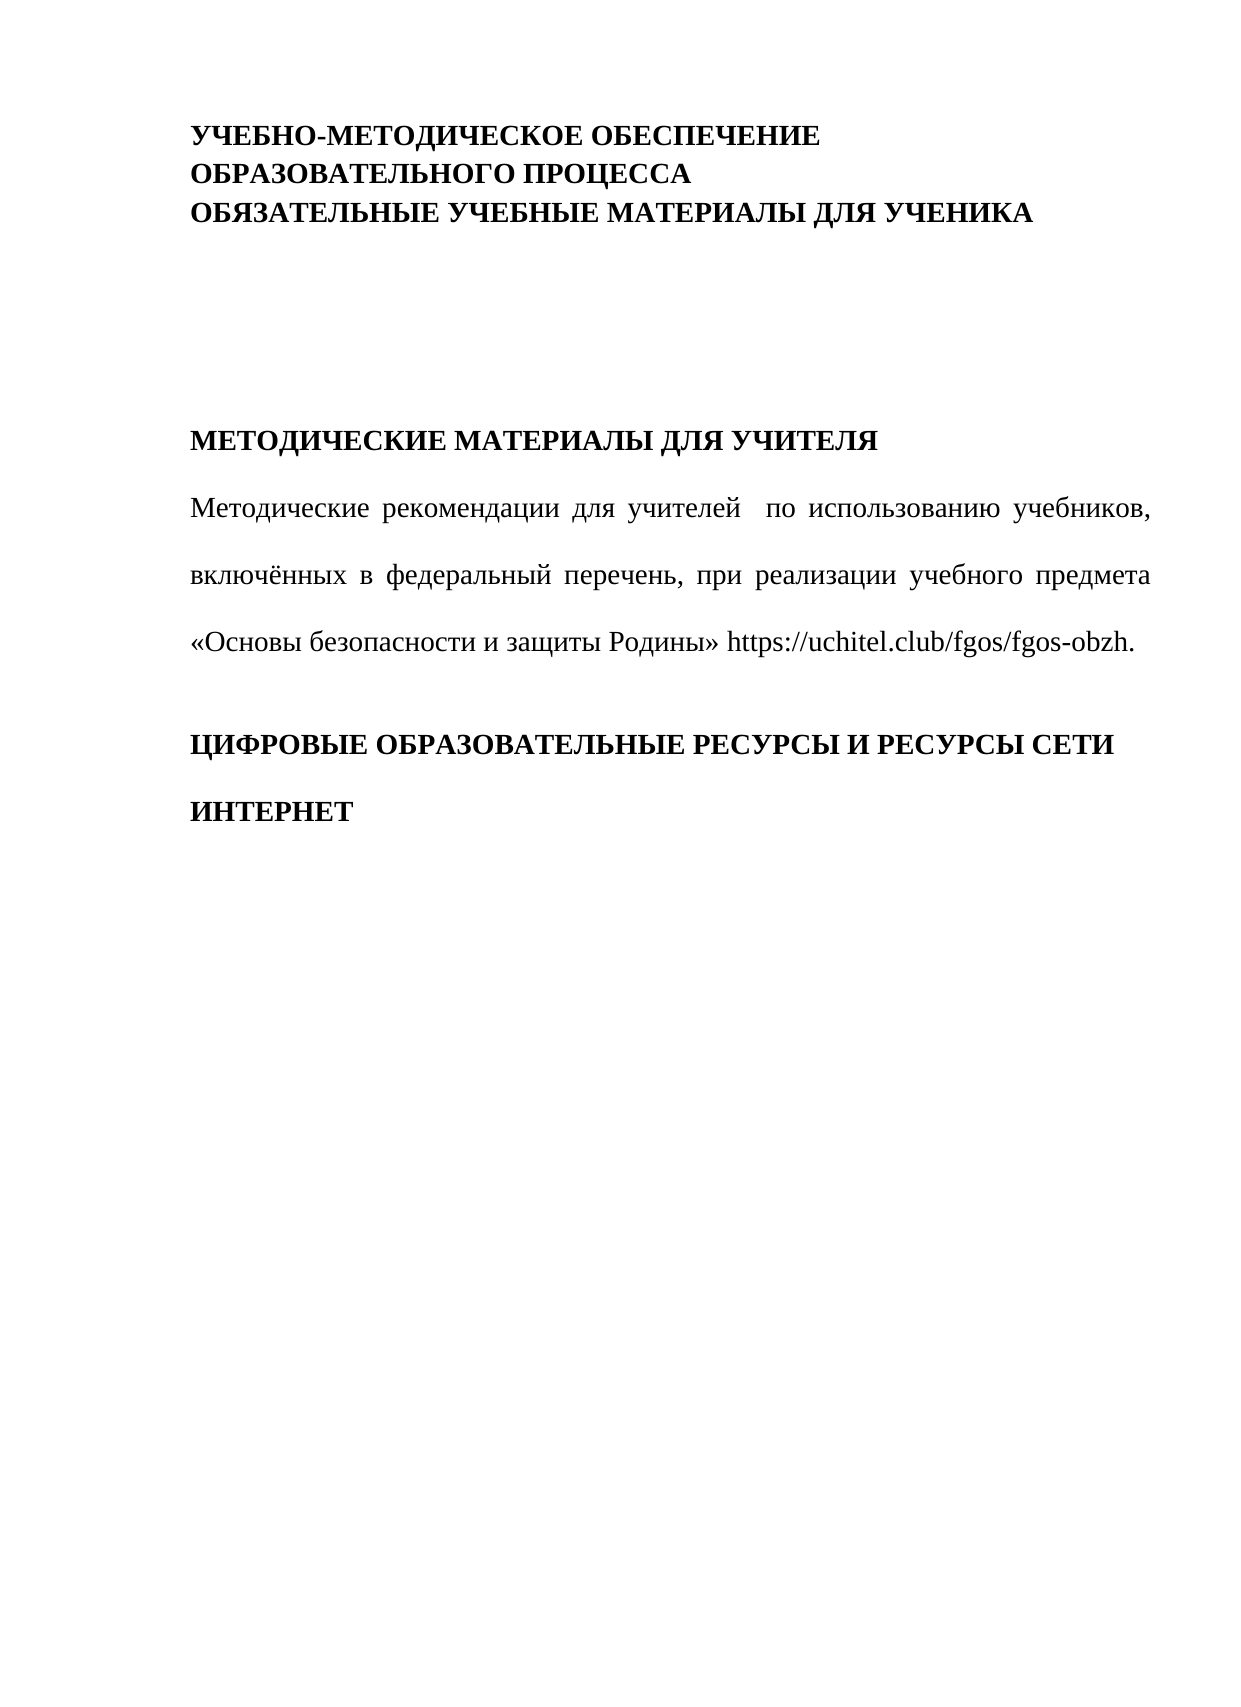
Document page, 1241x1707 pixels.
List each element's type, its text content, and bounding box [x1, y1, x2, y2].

text МЕТОДИЧЕСКИЕ МАТЕРИАЛЫ ДЛЯ УЧИТЕЛЯ [190, 423, 1152, 457]
text ОБЯЗАТЕЛЬНЫЕ УЧЕБНЫЕ МАТЕРИАЛЫ ДЛЯ УЧЕНИКА [190, 195, 1152, 229]
text Методические рекомендации для учителей по использованию учебников, включённых в федеральный перечень, при реализации учебного предмета «Основы безопасности и защиты Родины» https://uchitel.club/fgos/fgos-obzh. [190, 490, 1152, 658]
text ЦИФРОВЫЕ ОБРАЗОВАТЕЛЬНЫЕ РЕСУРСЫ И РЕСУРСЫ СЕТИ ИНТЕРНЕТ [190, 727, 1152, 828]
text УЧЕБНО-МЕТОДИЧЕСКОЕ ОБЕСПЕЧЕНИЕ ОБРАЗОВАТЕЛЬНОГО ПРОЦЕССА [190, 118, 1152, 190]
